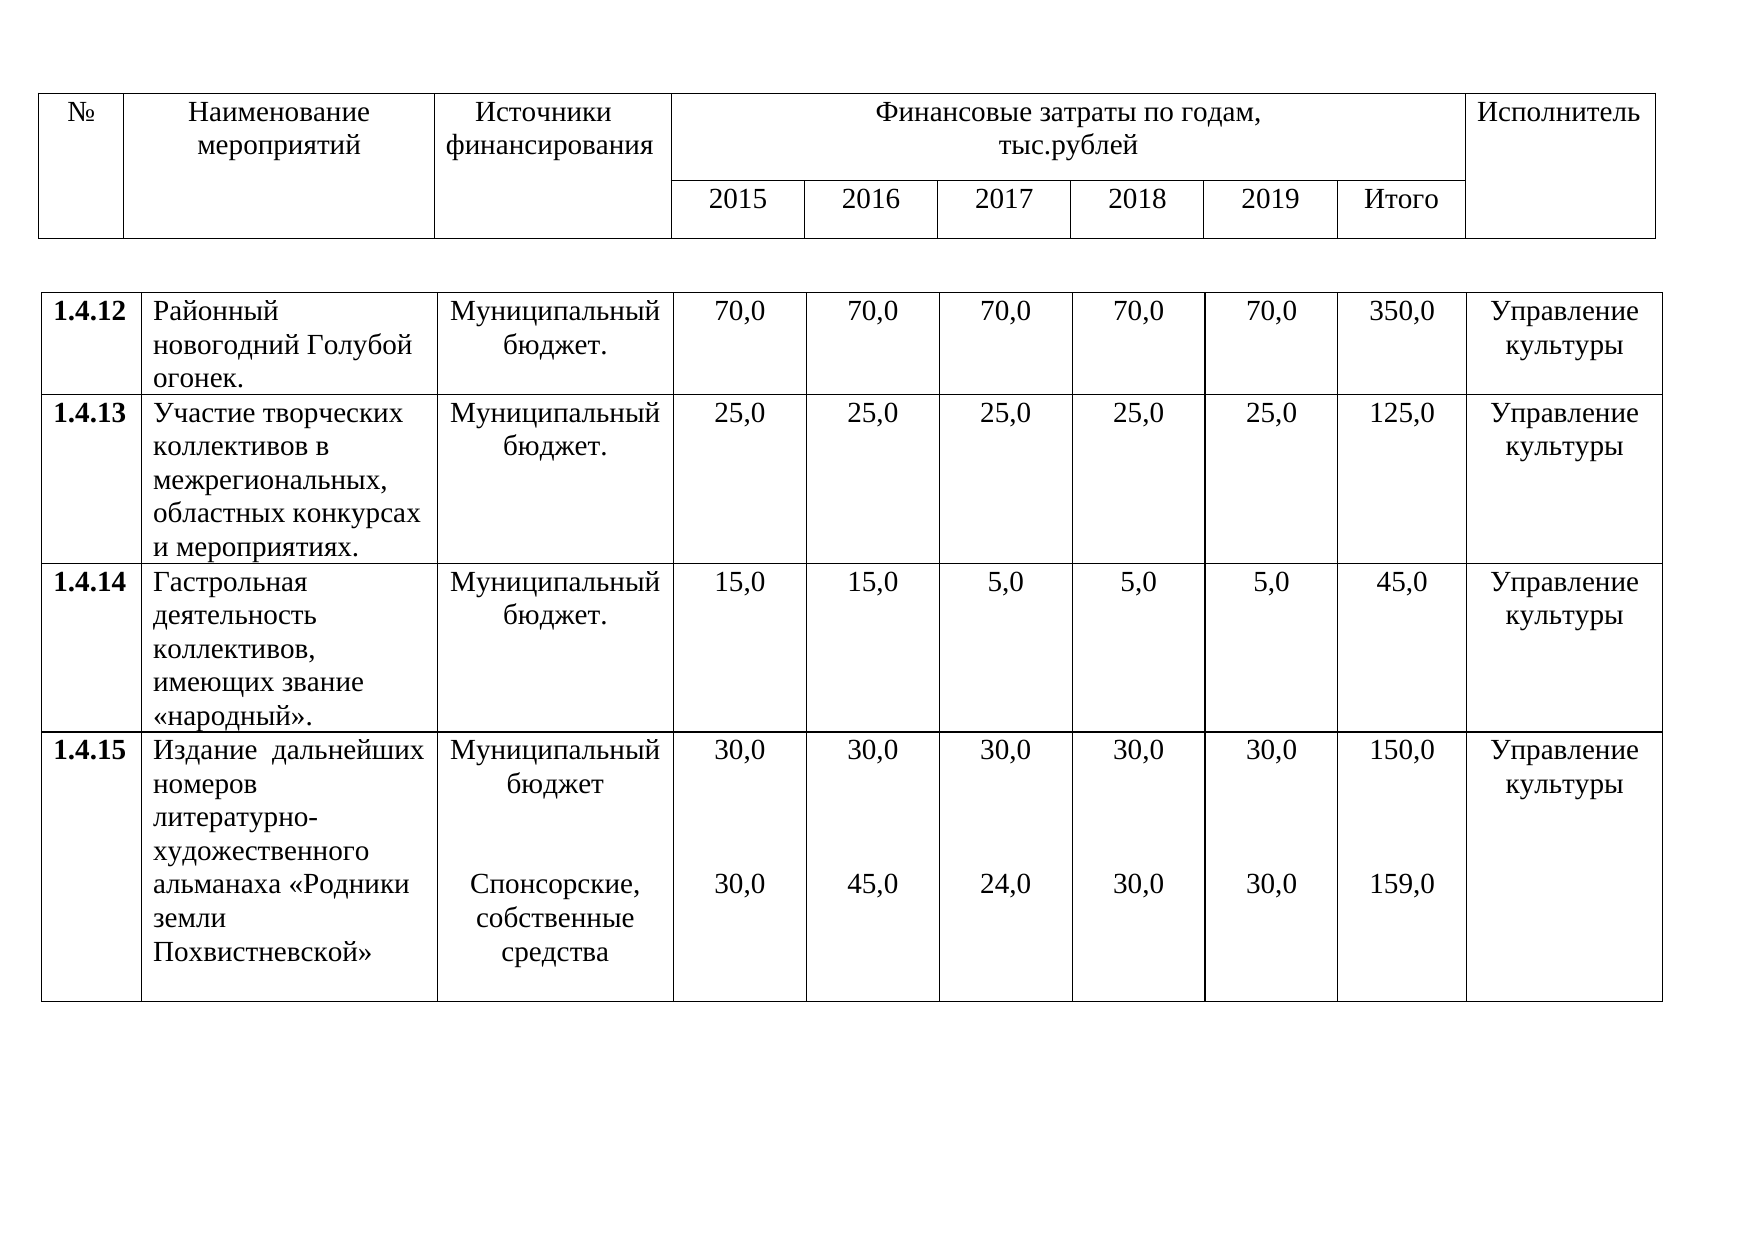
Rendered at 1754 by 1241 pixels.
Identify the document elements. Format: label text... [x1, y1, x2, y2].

table_cell 150,0 159,0 [1338, 733, 1466, 1001]
table_header 70,0 [1073, 293, 1204, 394]
table_cell 45,0 [1338, 564, 1466, 731]
table_header Финансовые затраты по годам, тыс.рублей [672, 94, 1465, 180]
table_cell Гастрольная деятельность коллективов, имеющих звание «народный». [142, 564, 437, 731]
table_header 70,0 [940, 293, 1072, 394]
table_cell 1.4.14 [42, 564, 141, 731]
table_header 350,0 [1338, 293, 1466, 394]
table_cell Муниципальный бюджет. [438, 564, 673, 731]
table_cell 30,0 30,0 [674, 733, 806, 1001]
table_header Наименование мероприятий [124, 94, 434, 238]
table_header 70,0 [1206, 293, 1337, 394]
table_cell 15,0 [674, 564, 806, 731]
table_cell Управление культуры [1467, 564, 1662, 731]
table_header 70,0 [807, 293, 939, 394]
table_cell 2015 [672, 181, 804, 238]
table_cell 15,0 [807, 564, 939, 731]
table_header Муниципальный бюджет. [438, 293, 673, 394]
table_cell 1.4.13 [42, 395, 141, 563]
table_cell Муниципальный бюджет Спонсорские, собственные средства [438, 733, 673, 1001]
table_cell Муниципальный бюджет. [438, 395, 673, 563]
table_cell 25,0 [940, 395, 1072, 563]
table_cell 5,0 [1206, 564, 1337, 731]
table_header Районный новогодний Голубой огонек. [142, 293, 437, 394]
table_header 1.4.12 [42, 293, 141, 394]
table_cell 30,0 24,0 [940, 733, 1072, 1001]
table_header Управление культуры [1467, 293, 1662, 394]
table_cell 5,0 [1073, 564, 1204, 731]
table_cell 2018 [1071, 181, 1203, 238]
table_cell 25,0 [807, 395, 939, 563]
table_cell 2019 [1204, 181, 1337, 238]
table_cell Управление культуры [1467, 733, 1662, 1001]
table_cell 30,0 30,0 [1073, 733, 1204, 1001]
table_cell 25,0 [1206, 395, 1337, 563]
table_header № [39, 94, 123, 238]
table_header Источники финансирования [435, 94, 671, 238]
table_cell 30,0 45,0 [807, 733, 939, 1001]
table_cell 25,0 [1073, 395, 1204, 563]
table_cell 2016 [805, 181, 937, 238]
table_cell 125,0 [1338, 395, 1466, 563]
table_cell 5,0 [940, 564, 1072, 731]
table_header 70,0 [674, 293, 806, 394]
table_header Исполнитель [1466, 94, 1655, 238]
table_cell Итого [1338, 181, 1465, 238]
table_cell Участие творческих коллективов в межрегиональных, областных конкурсах и мероприятиях. [142, 395, 437, 563]
table_cell Издание дальнейших номеров литературно-художественного альманаха «Родники земли Похвистневской» [142, 733, 437, 1001]
table_cell 25,0 [674, 395, 806, 563]
table_cell 30,0 30,0 [1206, 733, 1337, 1001]
table_cell Управление культуры [1467, 395, 1662, 563]
table_cell 2017 [938, 181, 1070, 238]
table_cell 1.4.15 [42, 733, 141, 1001]
